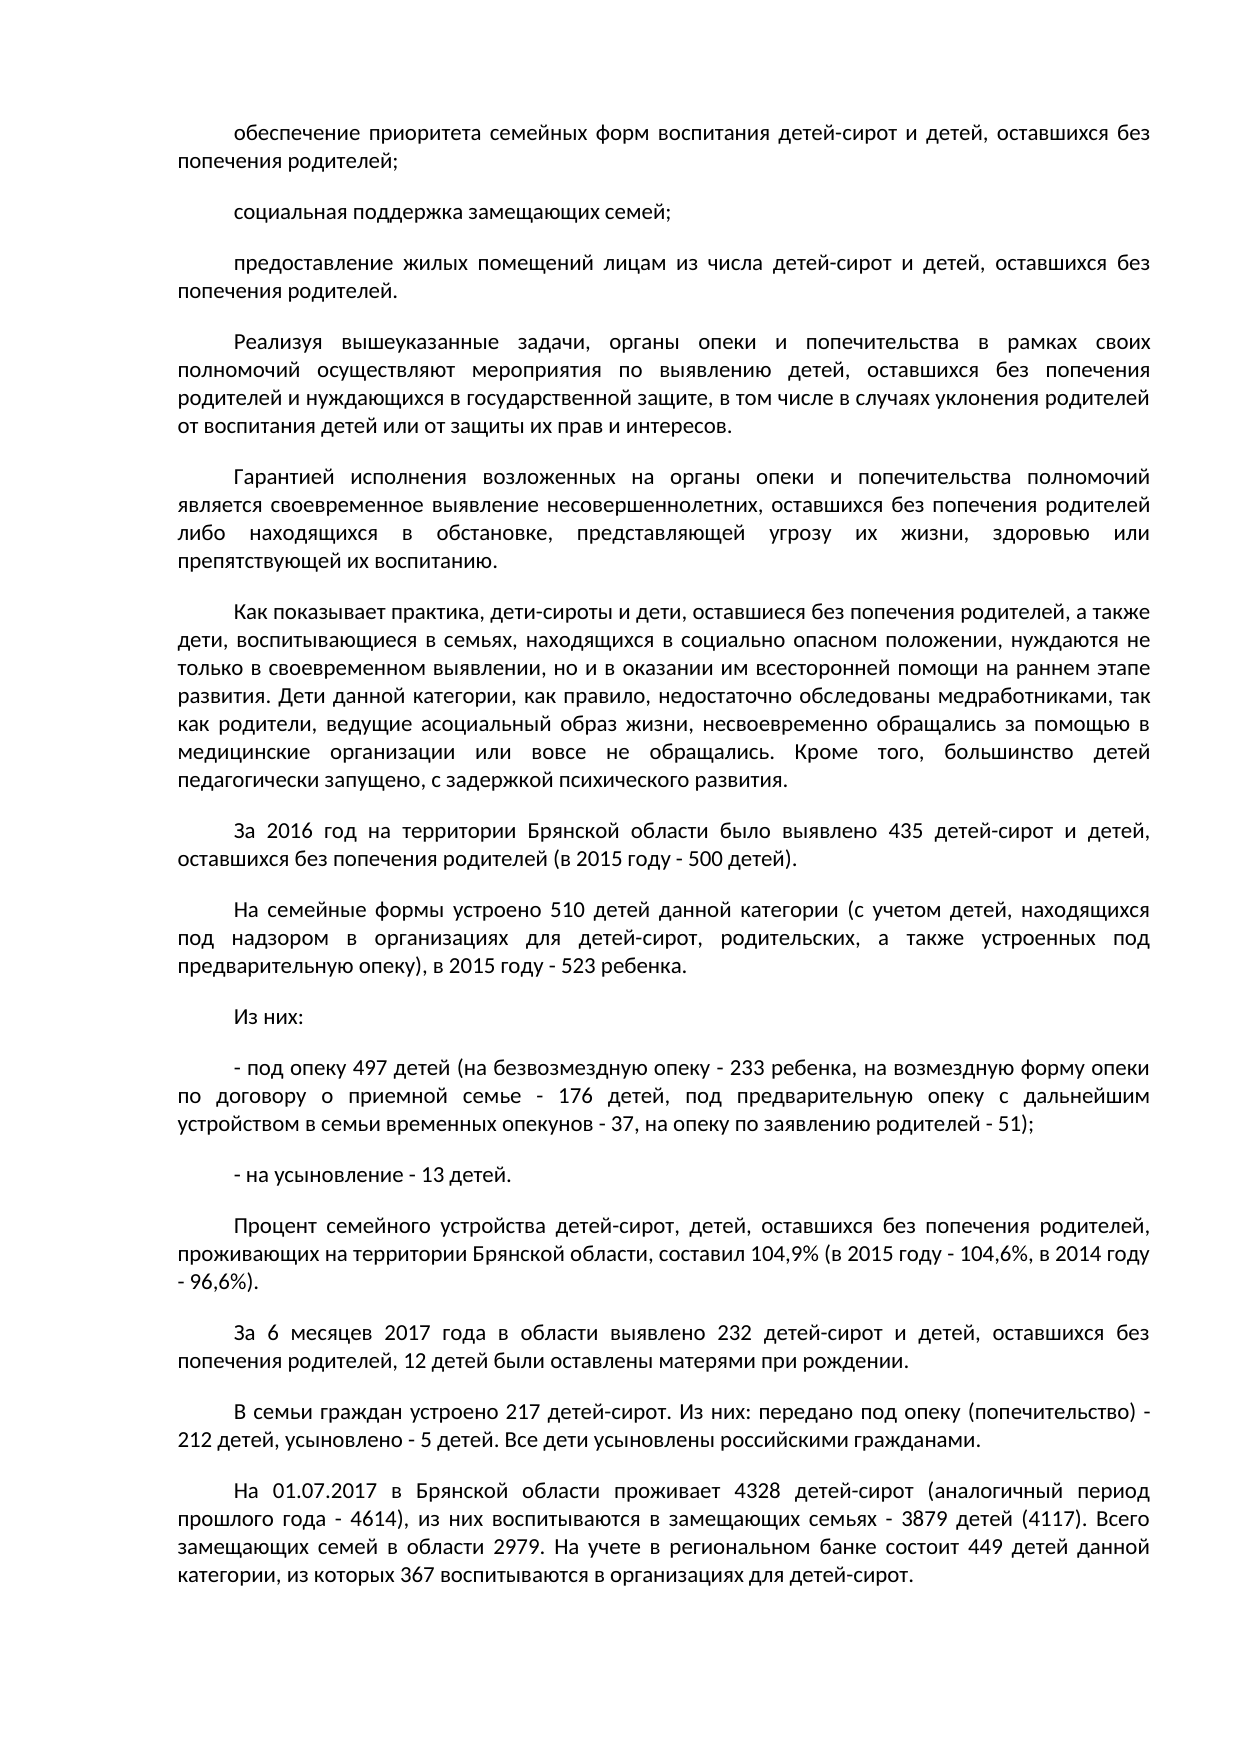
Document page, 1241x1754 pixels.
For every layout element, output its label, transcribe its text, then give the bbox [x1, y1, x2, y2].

text предоставление жилых помещений лицам из числа детей-сирот и детей, оставшихся без попечения родителей. [177, 248, 1152, 304]
text Реализуя вышеуказанные задачи, органы опеки и попечительства в рамках своих полномочий осуществляют мероприятия по выявлению детей, оставшихся без попечения родителей и нуждающихся в государственной защите, в том числе в случаях уклонения родителей от воспитания детей или от защиты их прав и интересов. [177, 327, 1152, 439]
text Как показывает практика, дети-сироты и дети, оставшиеся без попечения родителей, а также дети, воспитывающиеся в семьях, находящихся в социально опасном положении, нуждаются не только в своевременном выявлении, но и в оказании им всесторонней помощи на раннем этапе развития. Дети данной категории, как правило, недостаточно обследованы медработниками, так как родители, ведущие асоциальный образ жизни, несвоевременно обращались за помощью в медицинские организации или вовсе не обращались. Кроме того, большинство детей педагогически запущено, с задержкой психического развития. [177, 597, 1152, 793]
text На семейные формы устроено 510 детей данной категории (с учетом детей, находящихся под надзором в организациях для детей-сирот, родительских, а также устроенных под предварительную опеку), в 2015 году - 523 ребенка. [177, 895, 1152, 979]
text - на усыновление - 13 детей. [177, 1160, 1152, 1188]
text Процент семейного устройства детей-сирот, детей, оставшихся без попечения родителей, проживающих на территории Брянской области, составил 104,9% (в 2015 году - 104,6%, в 2014 году - 96,6%). [177, 1211, 1152, 1295]
text - под опеку 497 детей (на безвозмездную опеку - 233 ребенка, на возмездную форму опеки по договору о приемной семье - 176 детей, под предварительную опеку с дальнейшим устройством в семьи временных опекунов - 37, на опеку по заявлению родителей - 51); [177, 1053, 1152, 1137]
text В семьи граждан устроено 217 детей-сирот. Из них: передано под опеку (попечительство) - 212 детей, усыновлено - 5 детей. Все дети усыновлены российскими гражданами. [177, 1397, 1152, 1453]
text За 6 месяцев 2017 года в области выявлено 232 детей-сирот и детей, оставшихся без попечения родителей, 12 детей были оставлены матерями при рождении. [177, 1318, 1152, 1374]
text За 2016 год на территории Брянской области было выявлено 435 детей-сирот и детей, оставшихся без попечения родителей (в 2015 году - 500 детей). [177, 816, 1152, 872]
text социальная поддержка замещающих семей; [177, 197, 1152, 225]
text Гарантией исполнения возложенных на органы опеки и попечительства полномочий является своевременное выявление несовершеннолетних, оставшихся без попечения родителей либо находящихся в обстановке, представляющей угрозу их жизни, здоровью или препятствующей их воспитанию. [177, 462, 1152, 574]
text Из них: [177, 1002, 1152, 1030]
text обеспечение приоритета семейных форм воспитания детей-сирот и детей, оставшихся без попечения родителей; [177, 118, 1152, 174]
text На 01.07.2017 в Брянской области проживает 4328 детей-сирот (аналогичный период прошлого года - 4614), из них воспитываются в замещающих семьях - 3879 детей (4117). Всего замещающих семей в области 2979. На учете в региональном банке состоит 449 детей данной категории, из которых 367 воспитываются в организациях для детей-сирот. [177, 1476, 1152, 1588]
